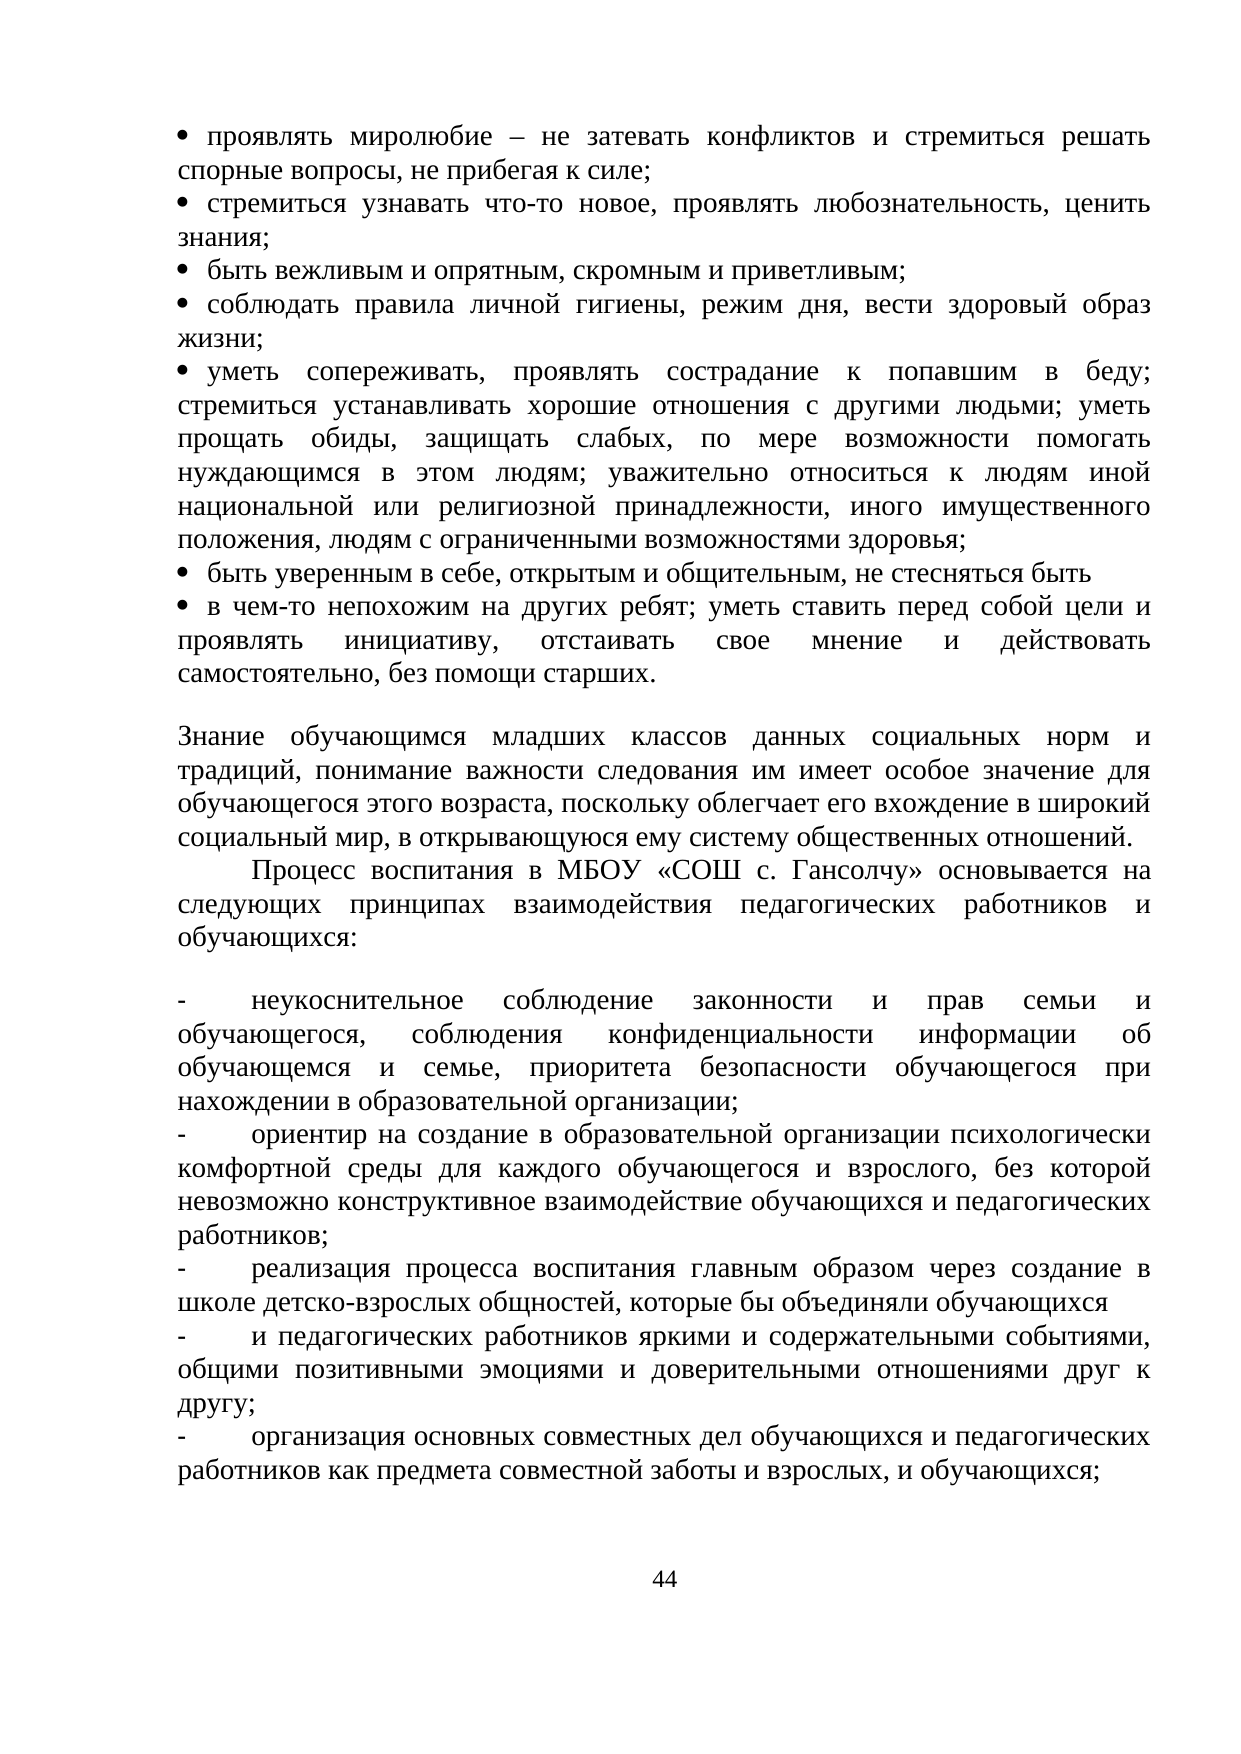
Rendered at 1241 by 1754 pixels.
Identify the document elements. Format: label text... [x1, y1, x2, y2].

list проявлять миролюбие – не затевать конфликтов и стремиться решать спорные вопросы, не прибегая к силе; [177, 118, 1152, 185]
text Процесс воспитания в МБОУ «СОШ с. Гансолчу» основывается на следующих принципах взаимодействия педагогических работников и обучающихся: [177, 852, 1152, 953]
list соблюдать правила личной гигиены, режим дня, вести здоровый образ жизни; [177, 286, 1152, 353]
list ориентир на создание в образовательной организации психологически комфортной среды для каждого обучающегося и взрослого, без которой невозможно конструктивное взаимодействие обучающихся и педагогических работников; [177, 1116, 1152, 1251]
list реализация процесса воспитания главным образом через создание в школе детско-взрослых общностей, которые бы объединяли обучающихся [177, 1251, 1152, 1318]
list и педагогических работников яркими и содержательными событиями, общими позитивными эмоциями и доверительными отношениями друг к другу; [177, 1318, 1152, 1418]
list быть вежливым и опрятным, скромным и приветливым; [177, 252, 1152, 286]
list уметь сопереживать, проявлять сострадание к попавшим в беду; стремиться устанавливать хорошие отношения с другими людьми; уметь прощать обиды, защищать слабых, по мере возможности помогать нуждающимся в этом людям; уважительно относиться к людям иной национальной или религиозной принадлежности, иного имущественного положения, людям с ограниченными возможностями здоровья; [177, 353, 1152, 555]
list быть уверенным в себе, открытым и общительным, не стесняться быть [177, 555, 1152, 588]
text Знание обучающимся младших классов данных социальных норм и традиций, понимание важности следования им имеет особое значение для обучающегося этого возраста, поскольку облегчает его вхождение в широкий социальный мир, в открывающуюся ему систему общественных отношений. [177, 718, 1152, 852]
list неукоснительное соблюдение законности и прав семьи и обучающегося, соблюдения конфиденциальности информации об обучающемся и семье, приоритета безопасности обучающегося при нахождении в образовательной организации; [177, 982, 1152, 1116]
list стремиться узнавать что-то новое, проявлять любознательность, ценить знания; [177, 185, 1152, 252]
list в чем-то непохожим на других ребят; уметь ставить перед собой цели и проявлять инициативу, отстаивать свое мнение и действовать самостоятельно, без помощи старших. [177, 588, 1152, 689]
list организация основных совместных дел обучающихся и педагогических работников как предмета совместной заботы и взрослых, и обучающихся; [177, 1418, 1152, 1485]
